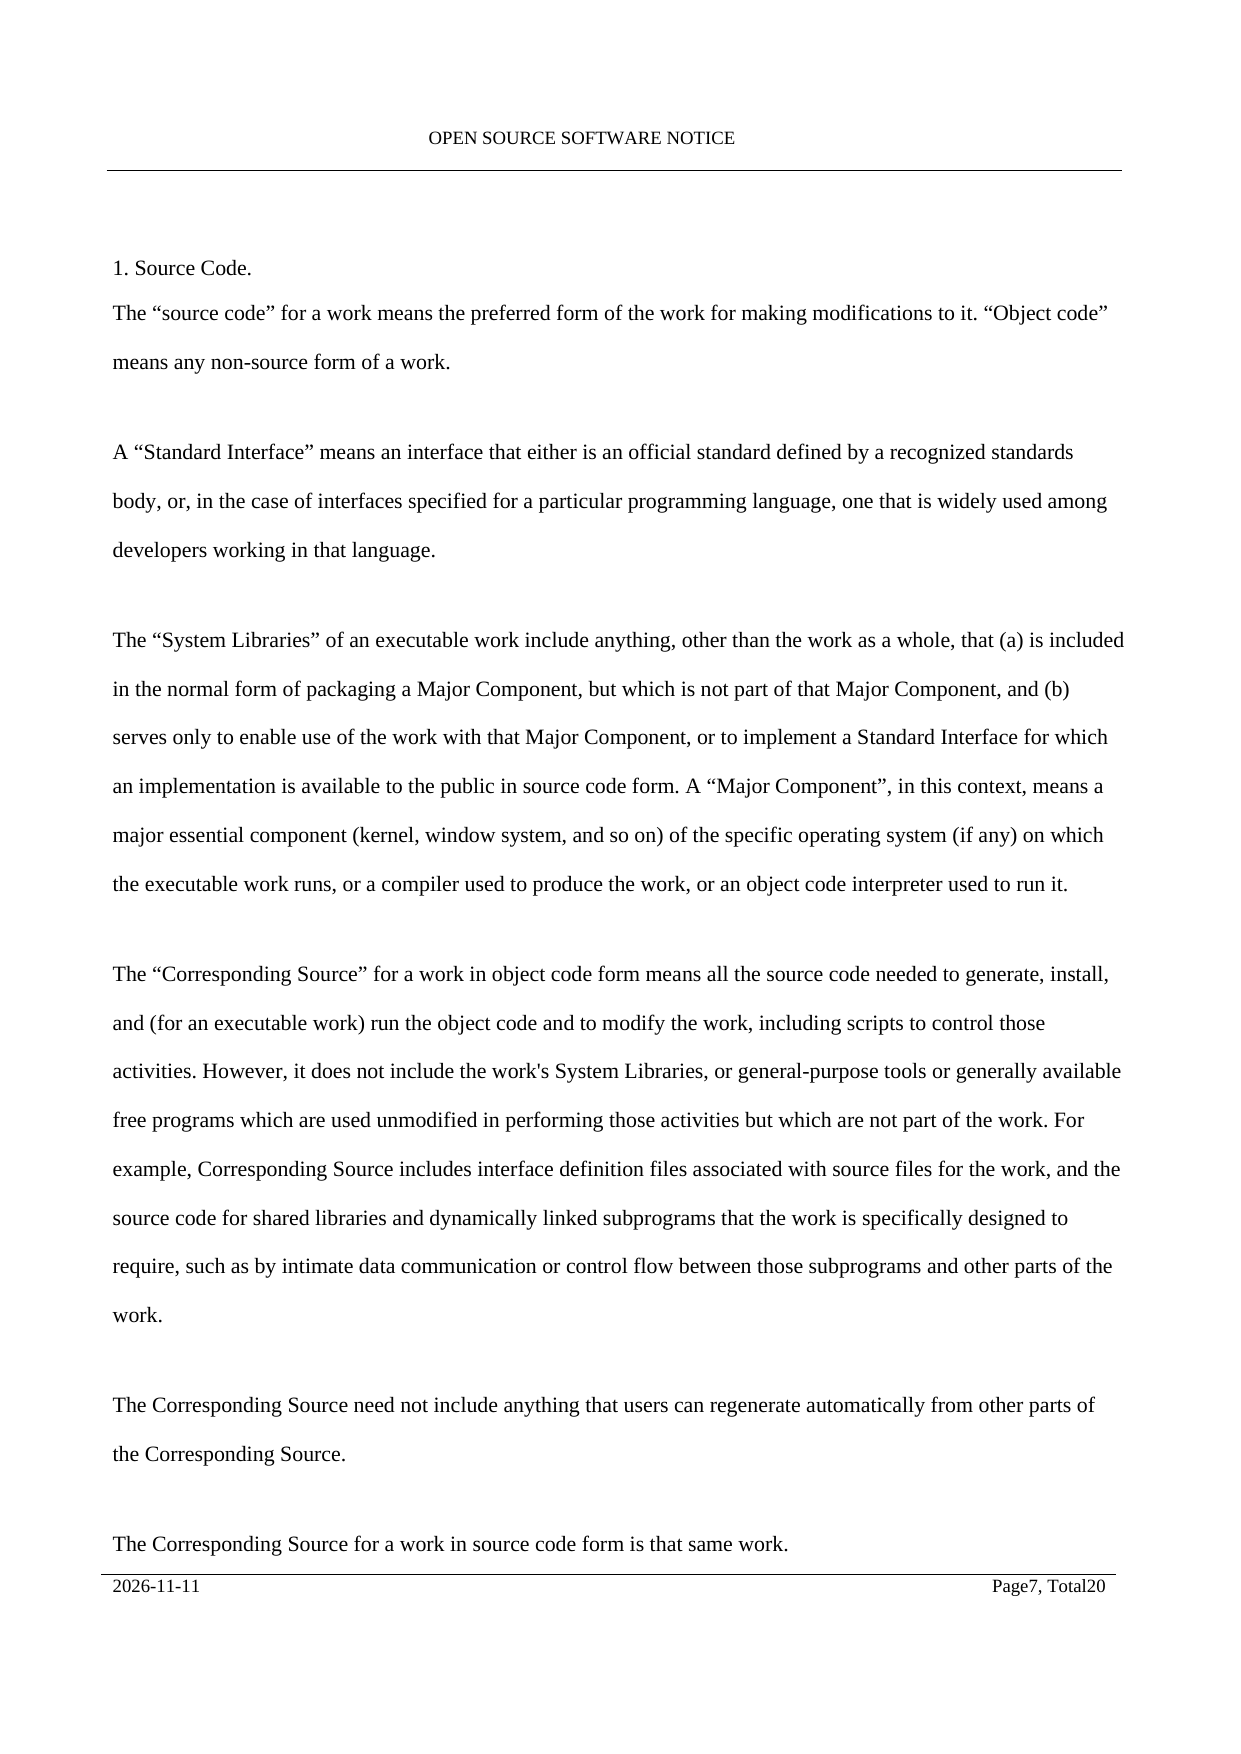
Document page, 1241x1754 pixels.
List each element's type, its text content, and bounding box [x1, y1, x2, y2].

text 1. Source Code. [112, 251, 1128, 284]
text The “Corresponding Source” for a work in object code form means all the source code needed to generate, install, and (for an executable work) run the object code and to modify the work, including scripts to control those activities. However, it does not include the work's System Libraries, or general-purpose tools or generally available free programs which are used unmodified in performing those activities but which are not part of the work. For example, Corresponding Source includes interface definition files associated with source files for the work, and the source code for shared libraries and dynamically linked subprograms that the work is specifically designed to require, such as by intimate data communication or control flow between those subprograms and other parts of the work. [112, 957, 1128, 1331]
text A “Standard Interface” means an interface that either is an official standard defined by a recognized standards body, or, in the case of interfaces specified for a particular programming language, one that is widely used among developers working in that language. [112, 436, 1128, 566]
text The Corresponding Source need not include anything that users can regenerate automatically from other parts of the Corresponding Source. [112, 1389, 1128, 1470]
text The “source code” for a work means the preferred form of the work for making modifications to it. “Object code” means any non-source form of a work. [112, 297, 1128, 378]
text The Corresponding Source for a work in source code form is that same work. [112, 1528, 1128, 1560]
text The “System Libraries” of an executable work include anything, other than the work as a whole, that (a) is included in the normal form of packaging a Major Component, but which is not part of that Major Component, and (b) serves only to enable use of the work with that Major Component, or to implement a Standard Interface for which an implementation is available to the public in source code form. A “Major Component”, in this context, means a major essential component (kernel, window system, and so on) of the specific operating system (if any) on which the executable work runs, or a compiler used to produce the work, or an object code interpreter used to run it. [112, 623, 1128, 899]
